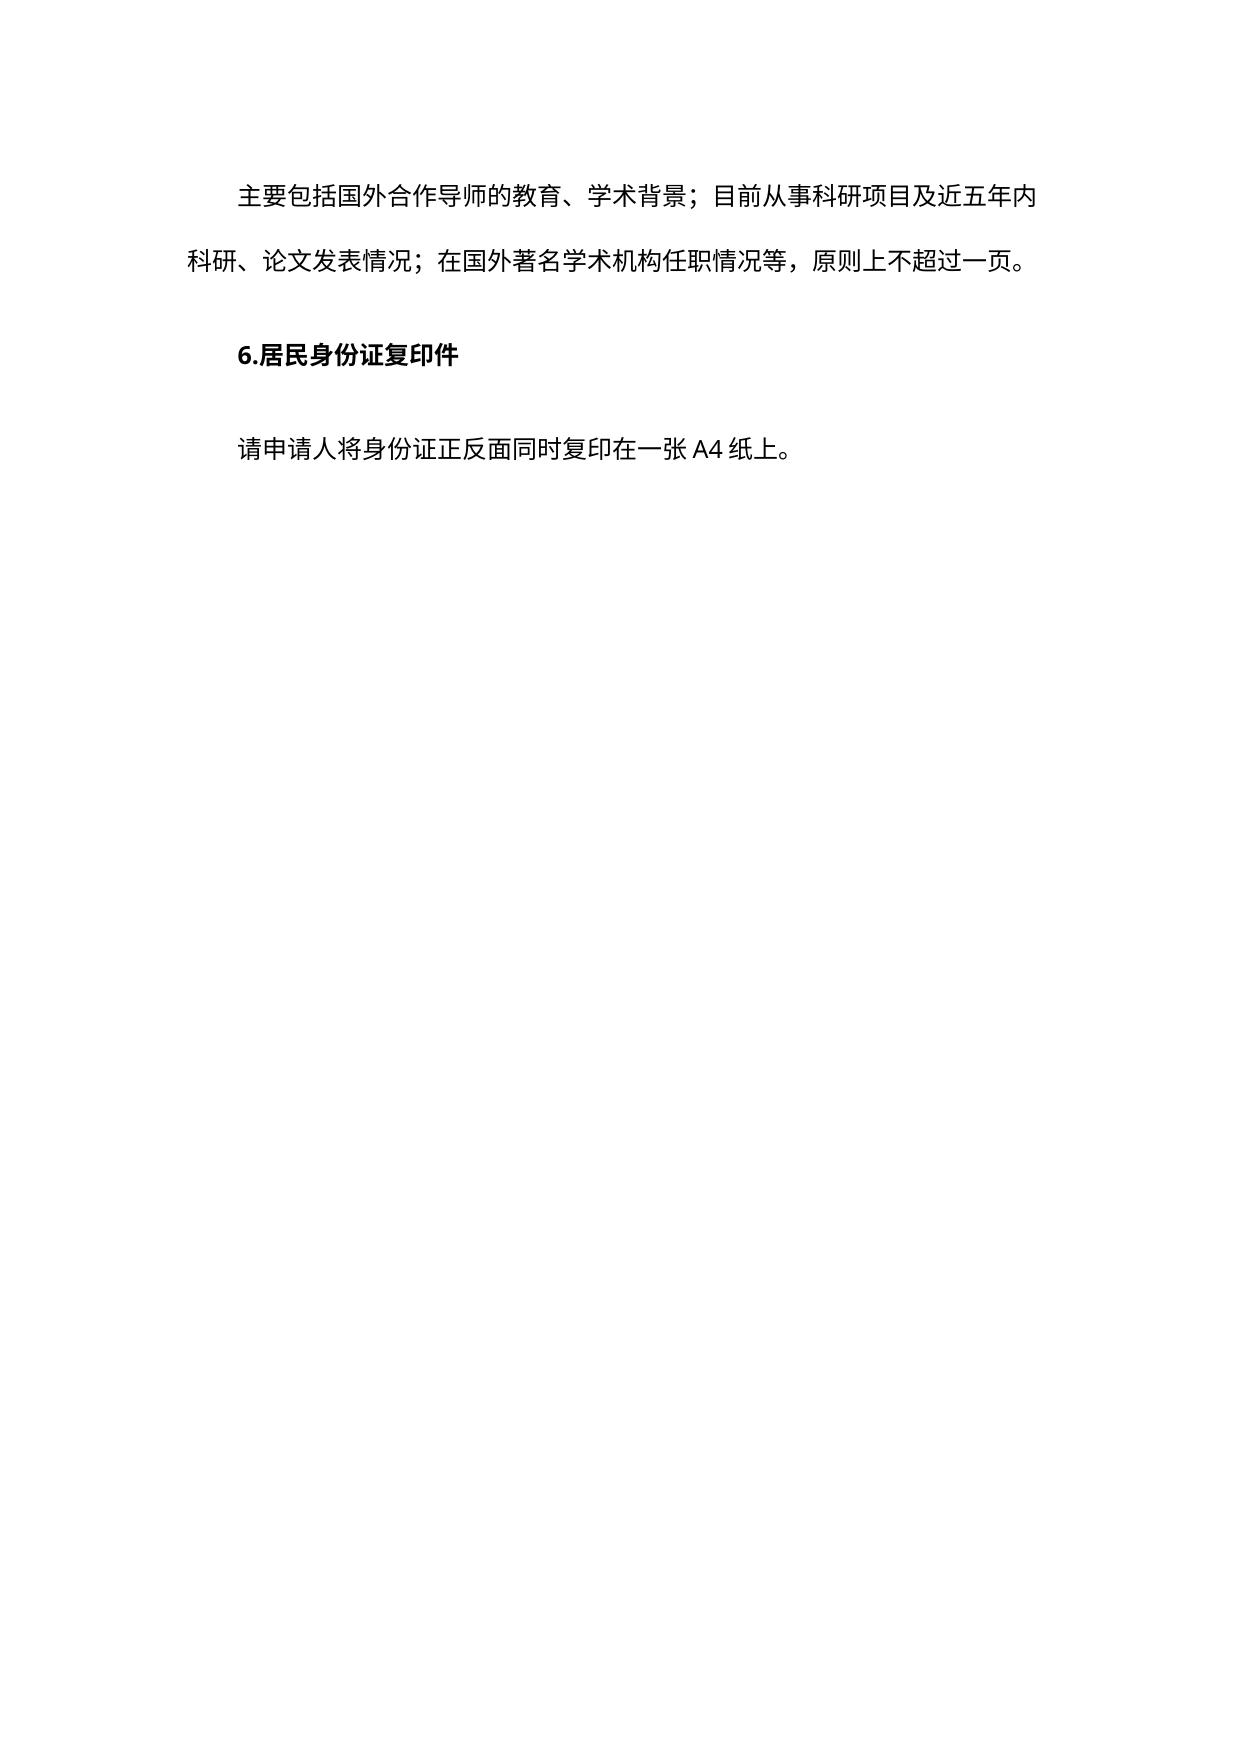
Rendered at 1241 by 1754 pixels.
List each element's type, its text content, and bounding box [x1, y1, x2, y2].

text 主要包括国外合作导师的教育、学术背景；目前从事科研项目及近五年内科研、论文发表情况；在国外著名学术机构任职情况等，原则上不超过一页。 [187, 162, 1053, 292]
text 6.居民身份证复印件 [187, 321, 1053, 386]
text 请申请人将身份证正反面同时复印在一张A4纸上。 [187, 415, 1053, 480]
